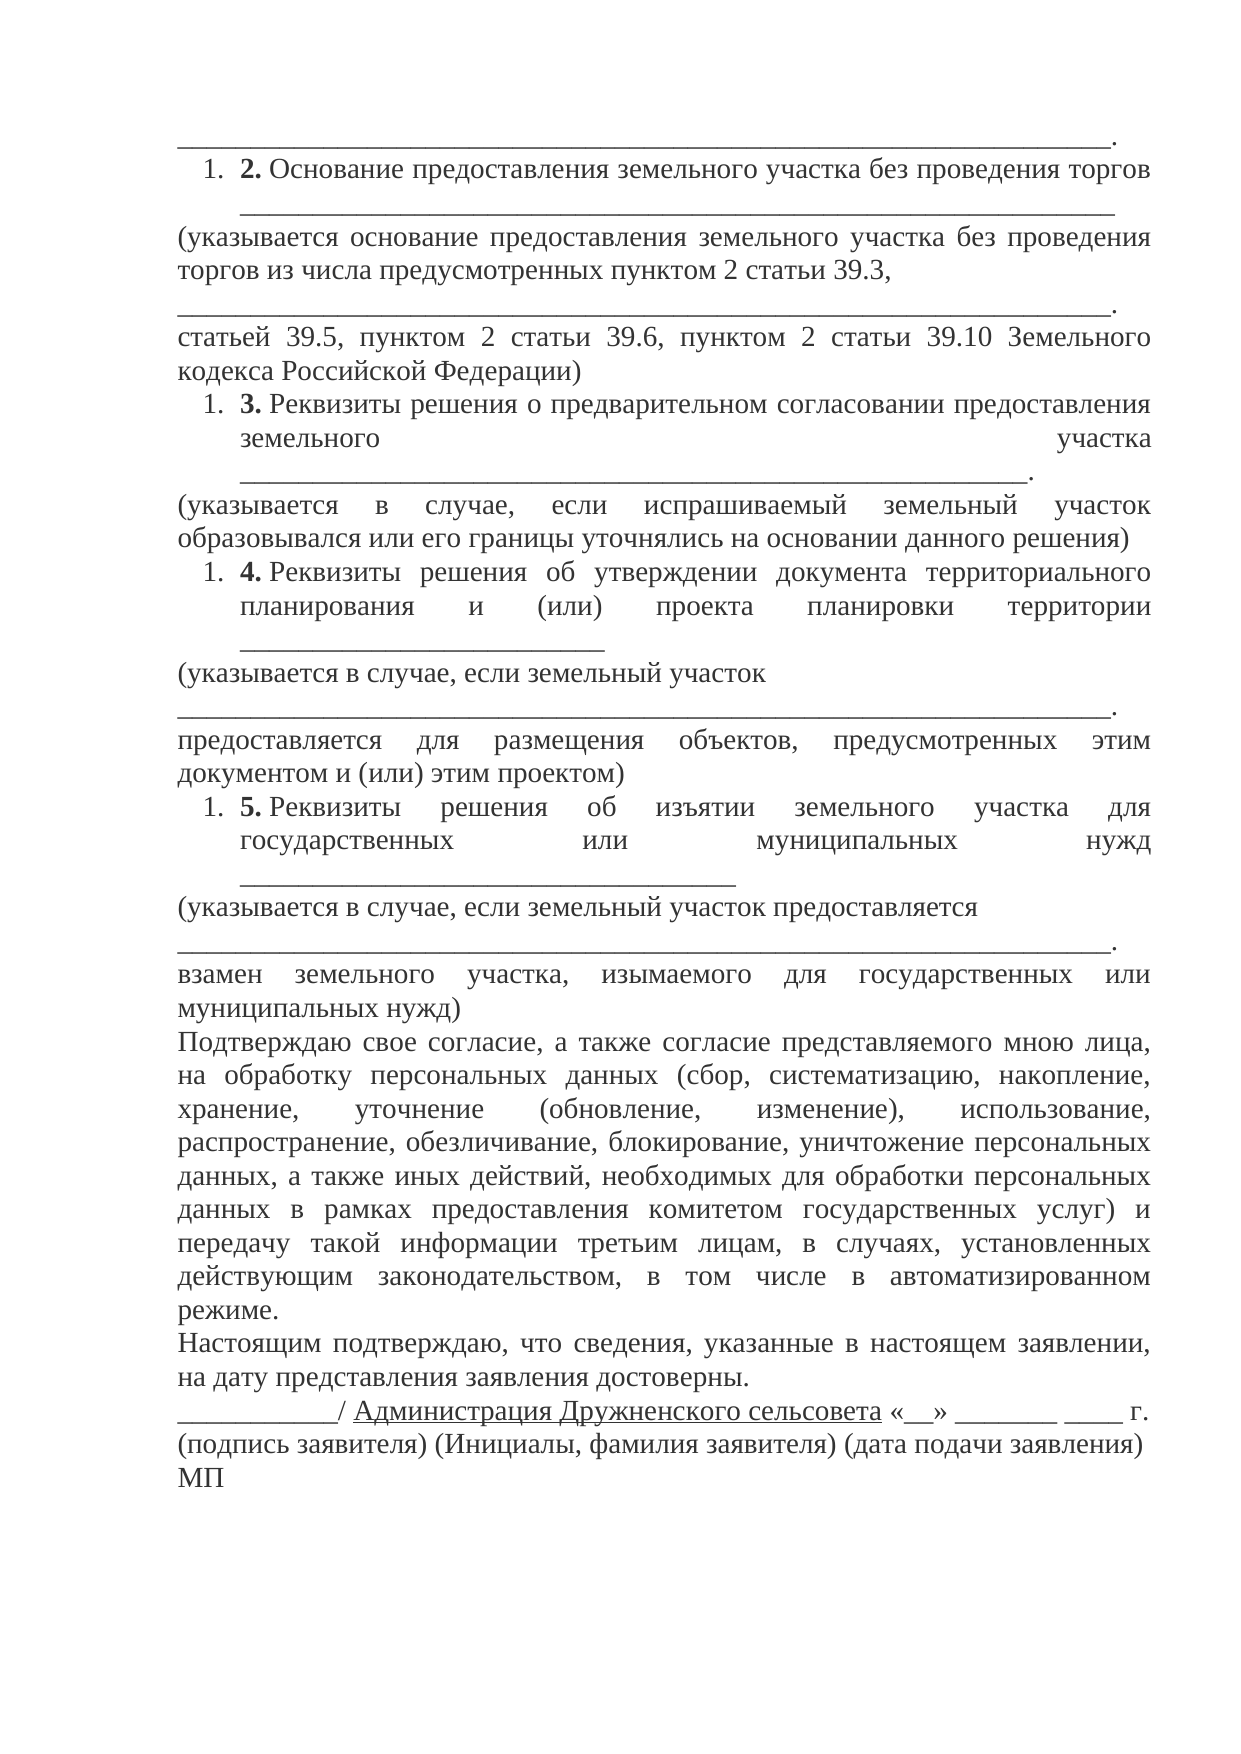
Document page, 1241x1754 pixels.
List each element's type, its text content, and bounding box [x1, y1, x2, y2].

text взамен земельного участка, изымаемого для государственных или муниципальных нужд) [177, 957, 1152, 1024]
text ________________________________________________________________. [177, 688, 1152, 722]
text (указывается в случае, если испрашиваемый земельный участок образовывался или его границы уточнялись на основании данного решения) [177, 487, 1152, 554]
list 5. Реквизиты решения об изъятии земельного участка для государственных или муниципальных нужд __________________________________ [202, 789, 1152, 889]
text ________________________________________________________________. [177, 286, 1152, 319]
text Настоящим подтверждаю, что сведения, указанные в настоящем заявлении, на дату представления заявления достоверны. [177, 1326, 1152, 1393]
list 4. Реквизиты решения об утверждении документа территориального планирования и (или) проекта планировки территории _________________________ [202, 554, 1152, 655]
list 3. Реквизиты решения о предварительном согласовании предоставления земельного участка ______________________________________________________. [202, 386, 1152, 487]
text статьей 39.5, пунктом 2 статьи 39.6, пунктом 2 статьи 39.10 Земельного кодекса Российской Федерации) [177, 319, 1152, 386]
text предоставляется для размещения объектов, предусмотренных этим документом и (или) этим проектом) [177, 722, 1152, 789]
text (указывается в случае, если земельный участок предоставляется [177, 889, 1152, 923]
text (подпись заявителя) (Инициалы, фамилия заявителя) (дата подачи заявления) [177, 1426, 1152, 1460]
text ________________________________________________________________. [177, 118, 1152, 152]
text ________________________________________________________________. [177, 923, 1152, 957]
text (указывается в случае, если земельный участок [177, 655, 1152, 688]
text Подтверждаю свое согласие, а также согласие представляемого мною лица, на обработку персональных данных (сбор, систематизацию, накопление, хранение, уточнение (обновление, изменение), использование, распространение, обезличивание, блокирование, уничтожение персональных данных, а также иных действий, необходимых для обработки персональных данных в рамках предоставления комитетом государственных услуг) и передачу такой информации третьим лицам, в случаях, установленных действующим законодательством, в том числе в автоматизированном режиме. [177, 1024, 1152, 1326]
list 2. Основание предоставления земельного участка без проведения торгов ____________________________________________________________ [202, 152, 1152, 219]
text ___________/ Администрация Дружненского сельсовета «__» _______ ____ г. [177, 1393, 1152, 1426]
text МП [177, 1460, 1152, 1493]
text (указывается основание предоставления земельного участка без проведения торгов из числа предусмотренных пунктом 2 статьи 39.3, [177, 219, 1152, 286]
